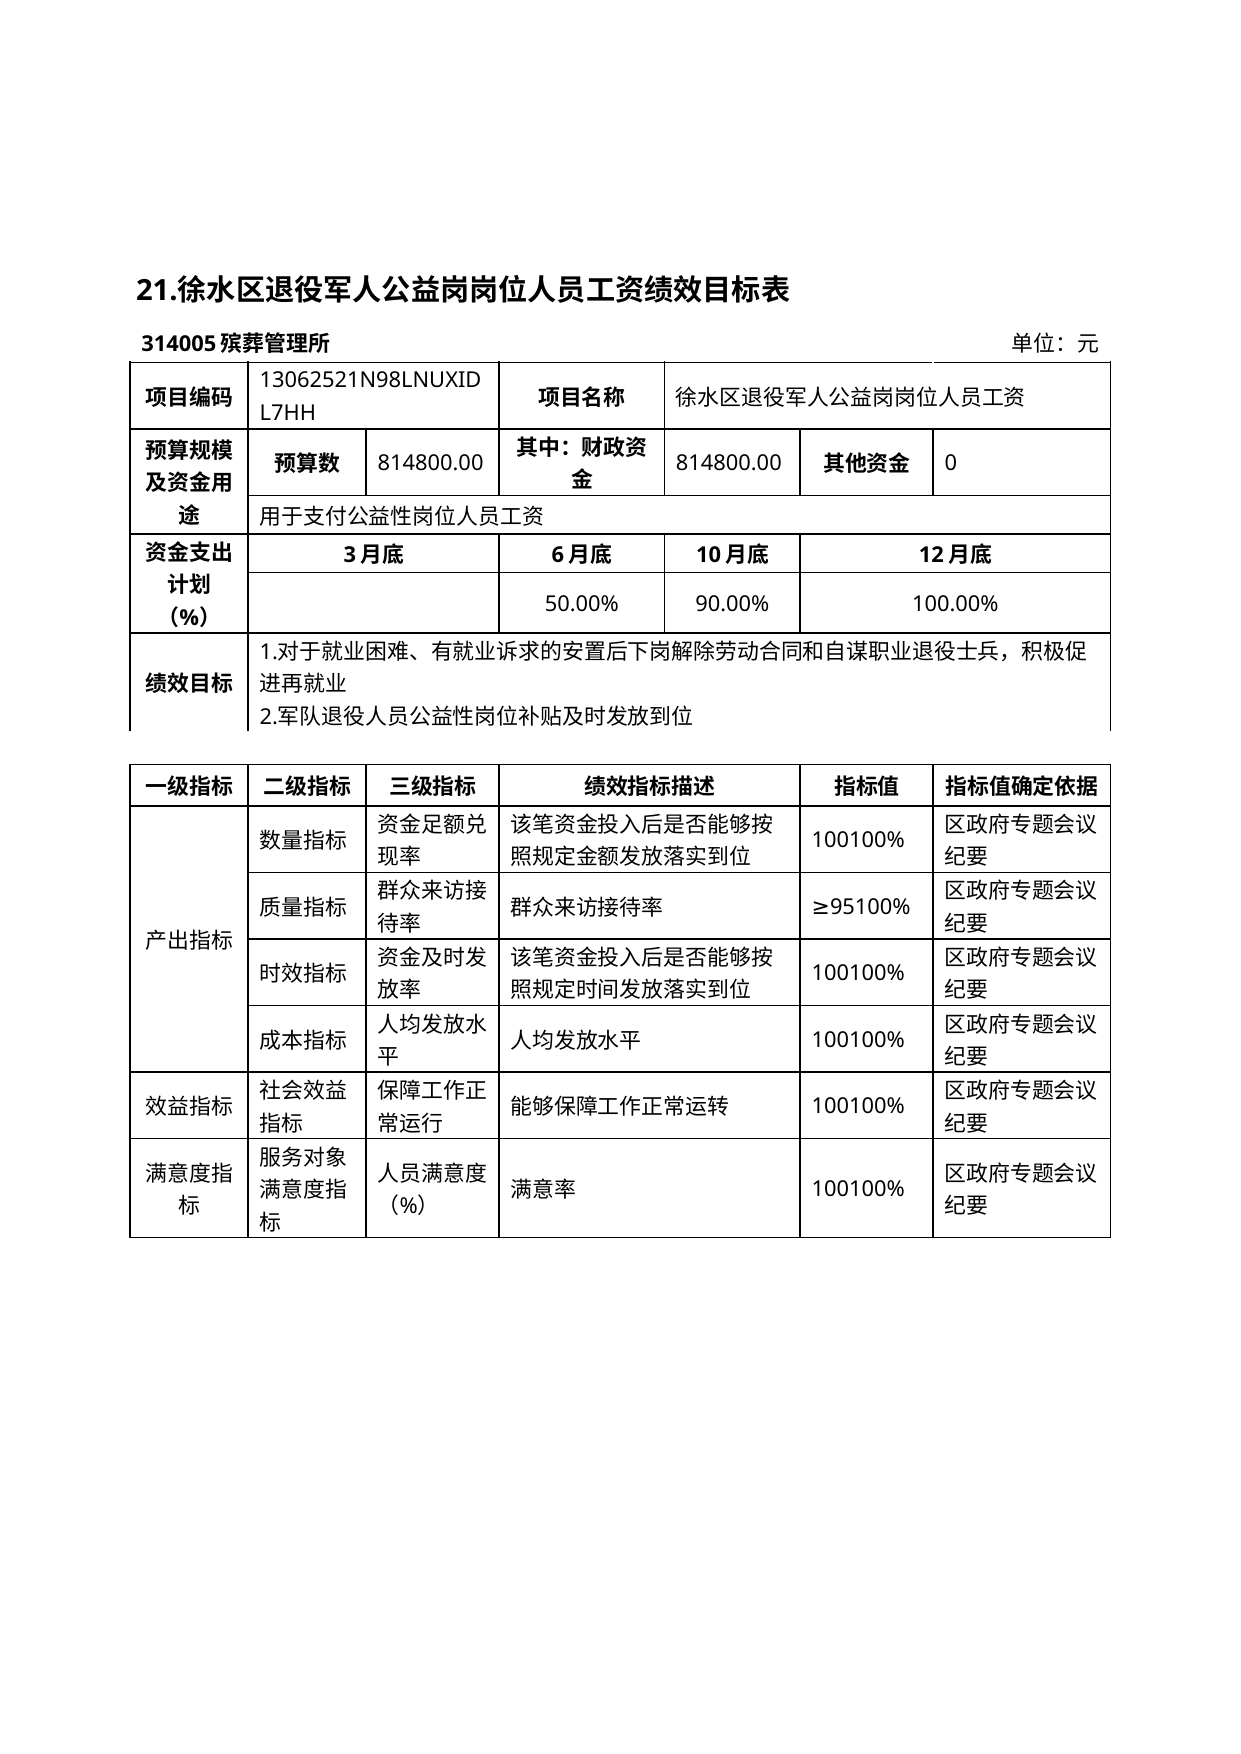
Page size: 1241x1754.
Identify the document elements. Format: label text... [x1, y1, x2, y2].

table_header 二级指标 [249, 765, 365, 805]
table_cell 质量指标 [249, 873, 365, 938]
table_cell 社会效益指标 [249, 1073, 365, 1138]
table_cell 资金及时发放率 [367, 940, 498, 1004]
table_cell 12月底 [801, 535, 1110, 571]
table_cell 保障工作正常运行 [367, 1073, 498, 1138]
table_cell 资金支出计划（%） [131, 535, 247, 632]
table_cell 能够保障工作正常运转 [500, 1073, 799, 1138]
table_cell 成本指标 [249, 1006, 365, 1071]
table_cell 区政府专题会议纪要 [934, 1139, 1110, 1237]
table_cell 1.对于就业困难、有就业诉求的安置后下岗解除劳动合同和自谋职业退役士兵，积极促进再就业 2.军队退役人员公益性岗位补贴及时发放到位 [249, 634, 1110, 731]
text 21.徐水区退役军人公益岗岗位人员工资绩效目标表 [136, 255, 1104, 320]
table_header 一级指标 [131, 765, 247, 805]
table_cell 100100% [801, 1006, 932, 1071]
table_cell 资金足额兑现率 [367, 807, 498, 871]
table_cell 区政府专题会议纪要 [934, 807, 1110, 871]
table_cell 100100% [801, 1073, 932, 1138]
table_cell 3月底 [249, 535, 498, 571]
table_header 绩效指标描述 [500, 765, 799, 805]
table_cell 满意率 [500, 1139, 799, 1237]
table_cell 90.00% [665, 573, 799, 632]
table_header 指标值 [801, 765, 932, 805]
table_cell 该笔资金投入后是否能够按照规定金额发放落实到位 [500, 807, 799, 871]
table_cell 区政府专题会议纪要 [934, 873, 1110, 938]
table_cell 人员满意度（%） [367, 1139, 498, 1237]
table_cell 100100% [801, 807, 932, 871]
table_cell 群众来访接待率 [367, 873, 498, 938]
table_cell 徐水区退役军人公益岗岗位人员工资 [665, 363, 1110, 428]
table_cell 项目编码 [131, 363, 247, 428]
table_cell [249, 573, 498, 632]
table_cell 100.00% [801, 573, 1110, 632]
table_cell 人均发放水平 [500, 1006, 799, 1071]
table_cell 服务对象满意度指标 [249, 1139, 365, 1237]
table_cell 13062521N98LNUXIDL7HH [249, 363, 498, 428]
table_cell 满意度指标 [131, 1139, 247, 1237]
table_cell 100100% [801, 1139, 932, 1237]
table_cell 预算规模及资金用途 [131, 430, 247, 533]
table_cell 该笔资金投入后是否能够按照规定时间发放落实到位 [500, 940, 799, 1004]
table_cell 0 [934, 430, 1110, 494]
table_cell 其中：财政资金 [500, 430, 664, 494]
table_cell 其他资金 [801, 430, 932, 494]
table_cell 项目名称 [500, 363, 664, 428]
table_cell 10月底 [665, 535, 799, 571]
table_header 指标值确定依据 [934, 765, 1110, 805]
table_cell 区政府专题会议纪要 [934, 1073, 1110, 1138]
table_cell 人均发放水平 [367, 1006, 498, 1071]
table_cell 群众来访接待率 [500, 873, 799, 938]
table_cell 产出指标 [131, 807, 247, 1071]
table_cell 区政府专题会议纪要 [934, 940, 1110, 1004]
table_header 三级指标 [367, 765, 498, 805]
table_cell 50.00% [500, 573, 664, 632]
table_cell 814800.00 [367, 430, 498, 494]
table_cell 绩效目标 [131, 634, 247, 731]
table_cell 时效指标 [249, 940, 365, 1004]
table_cell 814800.00 [665, 430, 799, 494]
table_cell 数量指标 [249, 807, 365, 871]
table_cell 效益指标 [131, 1073, 247, 1138]
table_cell ≥95100% [801, 873, 932, 938]
table_cell 预算数 [249, 430, 365, 494]
table_header 单位：元 [934, 322, 1110, 361]
table_cell 100100% [801, 940, 932, 1004]
table_cell 区政府专题会议纪要 [934, 1006, 1110, 1071]
table_cell 用于支付公益性岗位人员工资 [249, 496, 1110, 533]
table_cell 6月底 [500, 535, 664, 571]
table_header 314005殡葬管理所 [131, 322, 932, 361]
